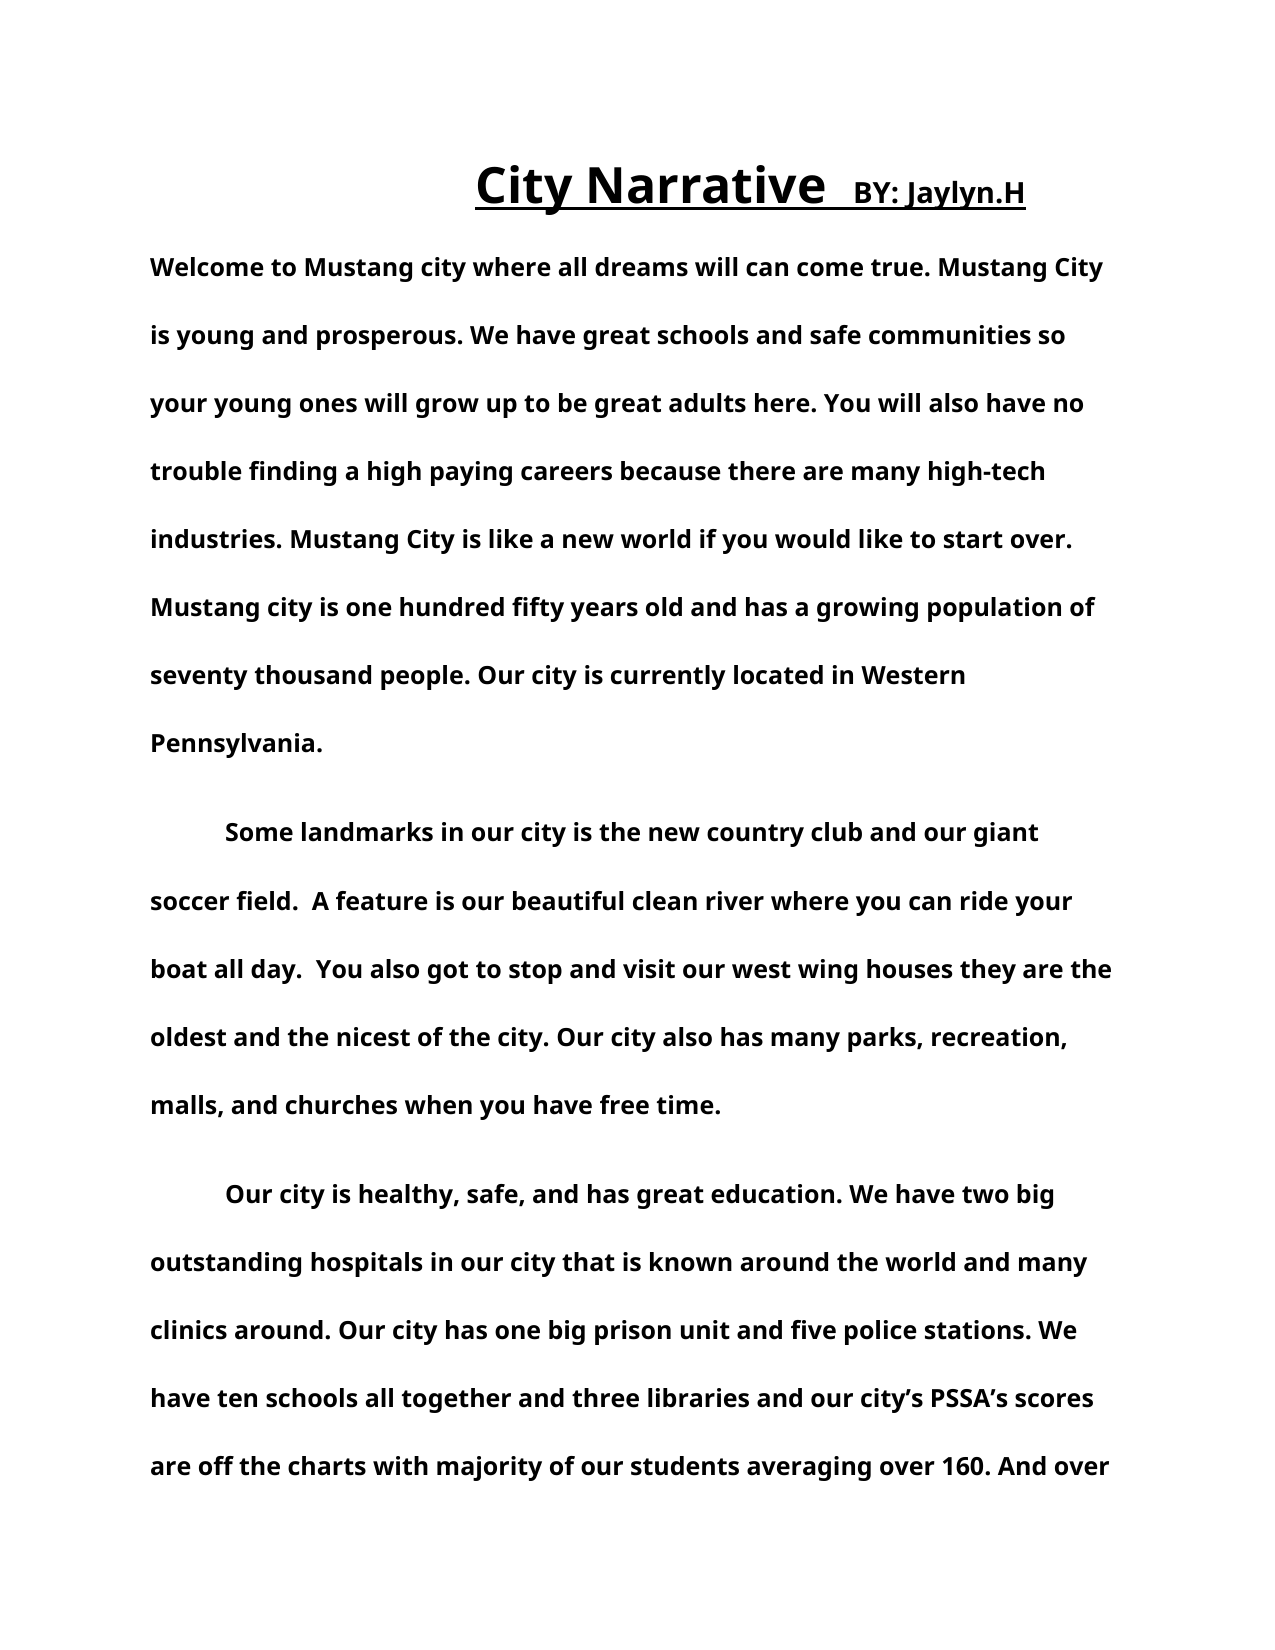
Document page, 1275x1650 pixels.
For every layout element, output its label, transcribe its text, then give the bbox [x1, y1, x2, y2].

text Welcome to Mustang city where all dreams will can come true. Mustang City is young and prosperous. We have great schools and safe communities so your young ones will grow up to be great adults here. You will also have no trouble finding a high paying careers because there are many high-tech industries. Mustang City is like a new world if you would like to start over. Mustang city is one hundred fifty years old and has a growing population of seventy thousand people. Our city is currently located in Western Pennsylvania. [150, 249, 1125, 760]
text Some landmarks in our city is the new country club and our giant soccer field. A feature is our beautiful clean river where you can ride your boat all day. You also got to stop and visit our west wing houses they are the oldest and the nicest of the city. Our city also has many parks, recreation, malls, and churches when you have free time. [150, 815, 1125, 1122]
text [150, 1176, 1125, 1483]
text City Narrative BY: Jaylyn.H [150, 150, 1125, 218]
